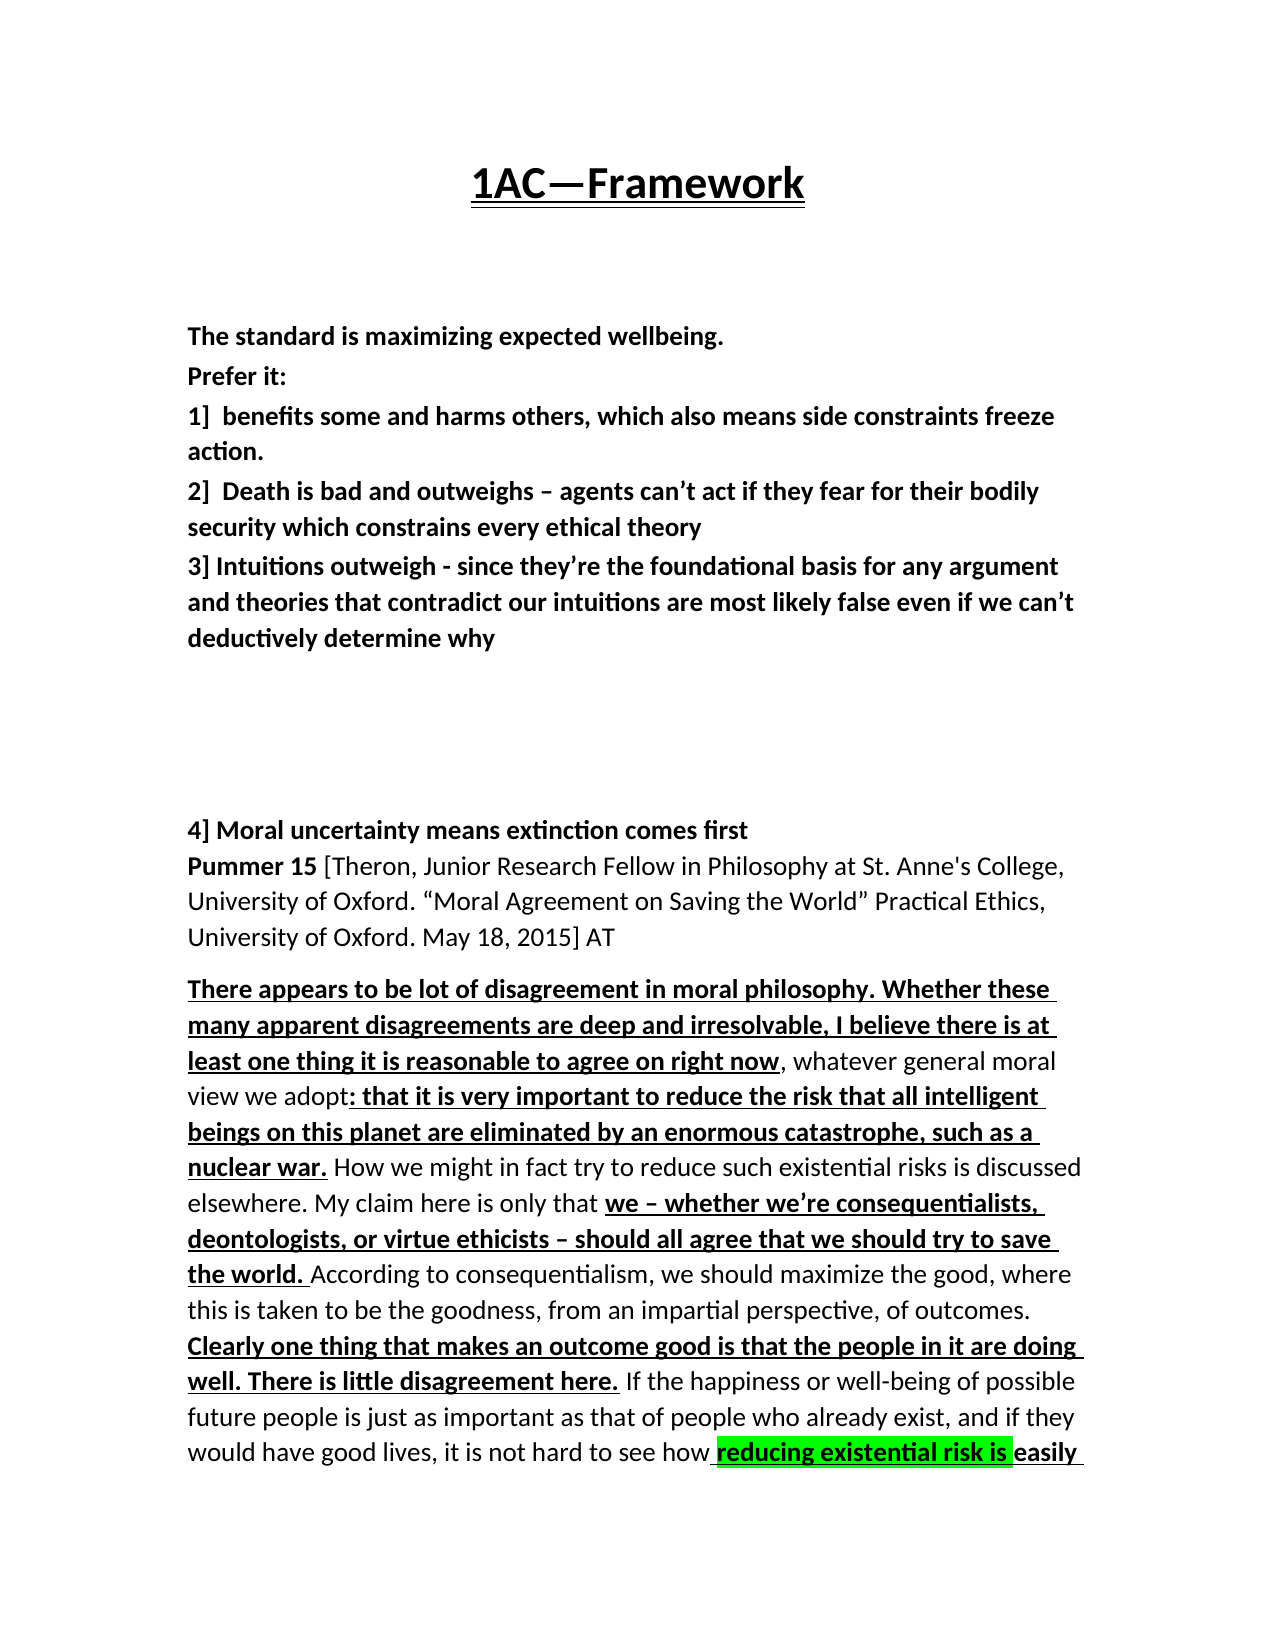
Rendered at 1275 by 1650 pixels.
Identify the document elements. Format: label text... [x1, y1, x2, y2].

subtitle Prefer it: [187, 359, 1087, 392]
subtitle 3] Intuitions outweigh - since they’re the foundational basis for any argument and theories that contradict our intuitions are most likely false even if we can’t deductively determine why [187, 549, 1087, 654]
subtitle 2] Death is bad and outweighs – agents can’t act if they fear for their bodily security which constrains every ethical theory [187, 474, 1087, 543]
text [187, 972, 1087, 1468]
subtitle 1] benefits some and harms others, which also means side constraints freeze action. [187, 399, 1087, 467]
text Pummer 15 [Theron, Junior Research Fellow in Philosophy at St. Anne's College, University of Oxford. “Moral Agreement on Saving the World” Practical Ethics, University of Oxford. May 18, 2015] AT [187, 849, 1087, 953]
subtitle 4] Moral uncertainty means extinction comes first [187, 813, 1087, 846]
subtitle The standard is maximizing expected wellbeing. [187, 319, 1087, 352]
subtitle 1AC—Framework [187, 154, 1087, 210]
